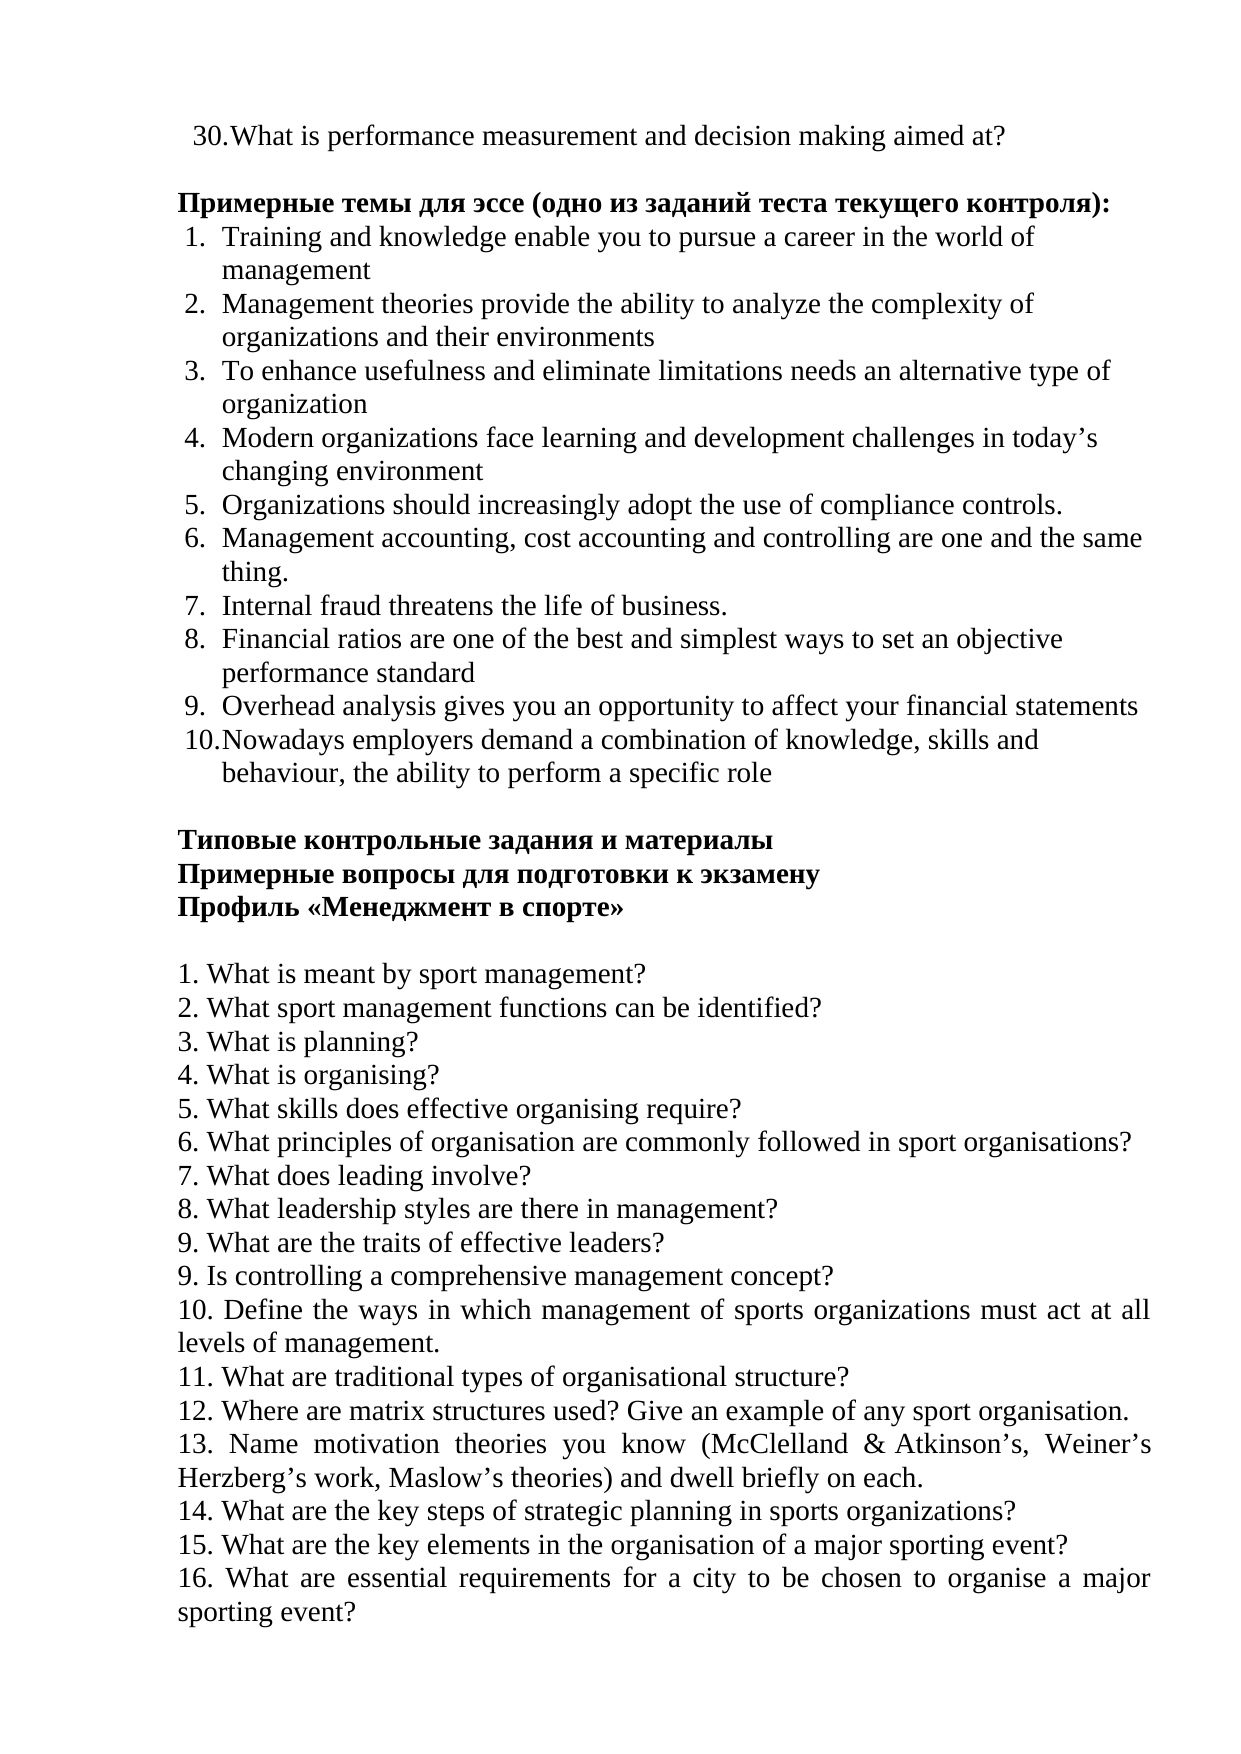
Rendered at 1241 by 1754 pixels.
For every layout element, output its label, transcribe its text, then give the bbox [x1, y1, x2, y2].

list Training and knowledge enable you to pursue a career in the world of management [184, 219, 1152, 286]
list Financial ratios are one of the best and simplest ways to set an objective performance standard [184, 621, 1152, 688]
list Management theories provide the ability to analyze the complexity of organizations and their environments [184, 286, 1152, 353]
text Типовые контрольные задания и материалы [177, 822, 1152, 856]
list Management accounting, cost accounting and controlling are one and the same thing. [184, 521, 1152, 588]
text 1. What is meant by sport management? [177, 957, 1152, 990]
list To enhance usefulness and eliminate limitations needs an alternative type of organization [184, 353, 1152, 420]
text Примерные темы для эссе (одно из заданий теста текущего контроля): [177, 185, 1152, 219]
text 10. Define the ways in which management of sports organizations must act at all levels of management. [177, 1292, 1152, 1359]
text 13. Name motivation theories you know (McClelland & Atkinson’s, Weiner’s Herzberg’s work, Maslow’s theories) and dwell briefly on each. [177, 1426, 1152, 1493]
list Nowadays employers demand a combination of knowledge, skills and behaviour, the ability to perform a specific role [184, 722, 1152, 789]
list Overhead analysis gives you an opportunity to affect your financial statements [184, 688, 1152, 722]
text 16. What are essential requirements for a city to be chosen to organise a major sporting event? [177, 1560, 1152, 1627]
text 3. What is planning? [177, 1024, 1152, 1057]
text 14. What are the key steps of strategic planning in sports organizations? [177, 1493, 1152, 1527]
text 8. What leadership styles are there in management? [177, 1191, 1152, 1225]
text 15. What are the key elements in the organisation of a major sporting event? [177, 1527, 1152, 1560]
text 2. What sport management functions can be identified? [177, 990, 1152, 1024]
text 11. What are traditional types of organisational structure? [177, 1359, 1152, 1393]
text 12. Where are matrix structures used? Give an example of any sport organisation. [177, 1393, 1152, 1426]
text 7. What does leading involve? [177, 1158, 1152, 1191]
text Примерные вопросы для подготовки к экзамену [177, 856, 1152, 889]
text 5. What skills does effective organising require? [177, 1091, 1152, 1124]
text 9. Is controlling a comprehensive management concept? [177, 1258, 1152, 1292]
text 4. What is organising? [177, 1057, 1152, 1091]
text 9. What are the traits of effective leaders? [177, 1225, 1152, 1258]
list Organizations should increasingly adopt the use of compliance controls. [184, 487, 1152, 521]
text 6. What principles of organisation are commonly followed in sport organisations? [177, 1124, 1152, 1158]
text Профиль «Менеджмент в спорте» [177, 889, 1152, 923]
list What is performance measurement and decision making aimed at? [192, 118, 1152, 152]
list Modern organizations face learning and development challenges in today’s changing environment [184, 420, 1152, 487]
list Internal fraud threatens the life of business. [184, 588, 1152, 621]
